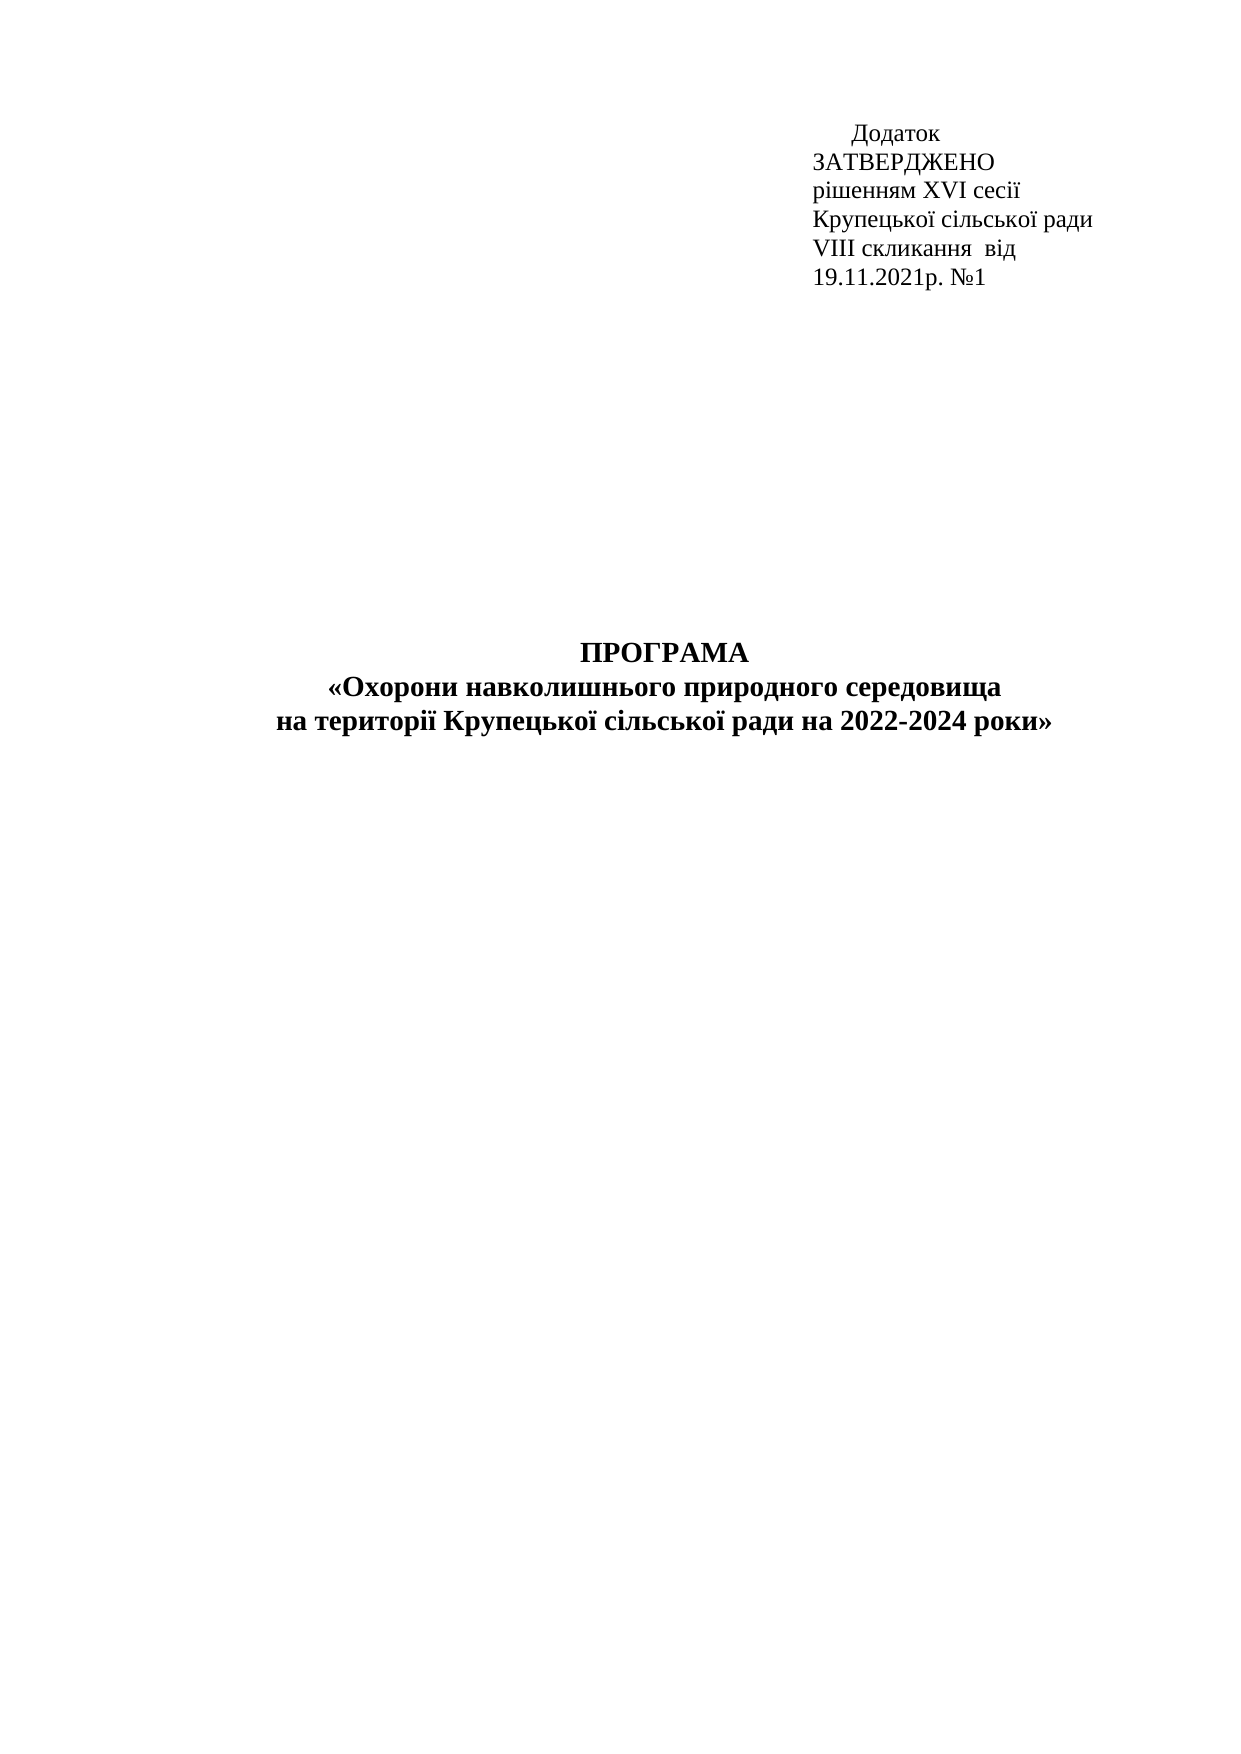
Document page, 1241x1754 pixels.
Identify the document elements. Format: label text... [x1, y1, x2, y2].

text рішенням ХVІ сесії [812, 176, 1152, 204]
text на території Крупецької сільської ради на 2022-2024 роки» [177, 703, 1152, 736]
text «Охорони навколишнього природного середовища [177, 669, 1152, 703]
text ПРОГРАМА [177, 636, 1152, 669]
text Крупецької сільської ради [812, 204, 1152, 233]
text Додаток [177, 118, 1152, 147]
text ЗАТВЕРДЖЕНО [812, 147, 1152, 176]
text VІІІ скликання від 19.11.2021р. №1 [812, 233, 1152, 291]
